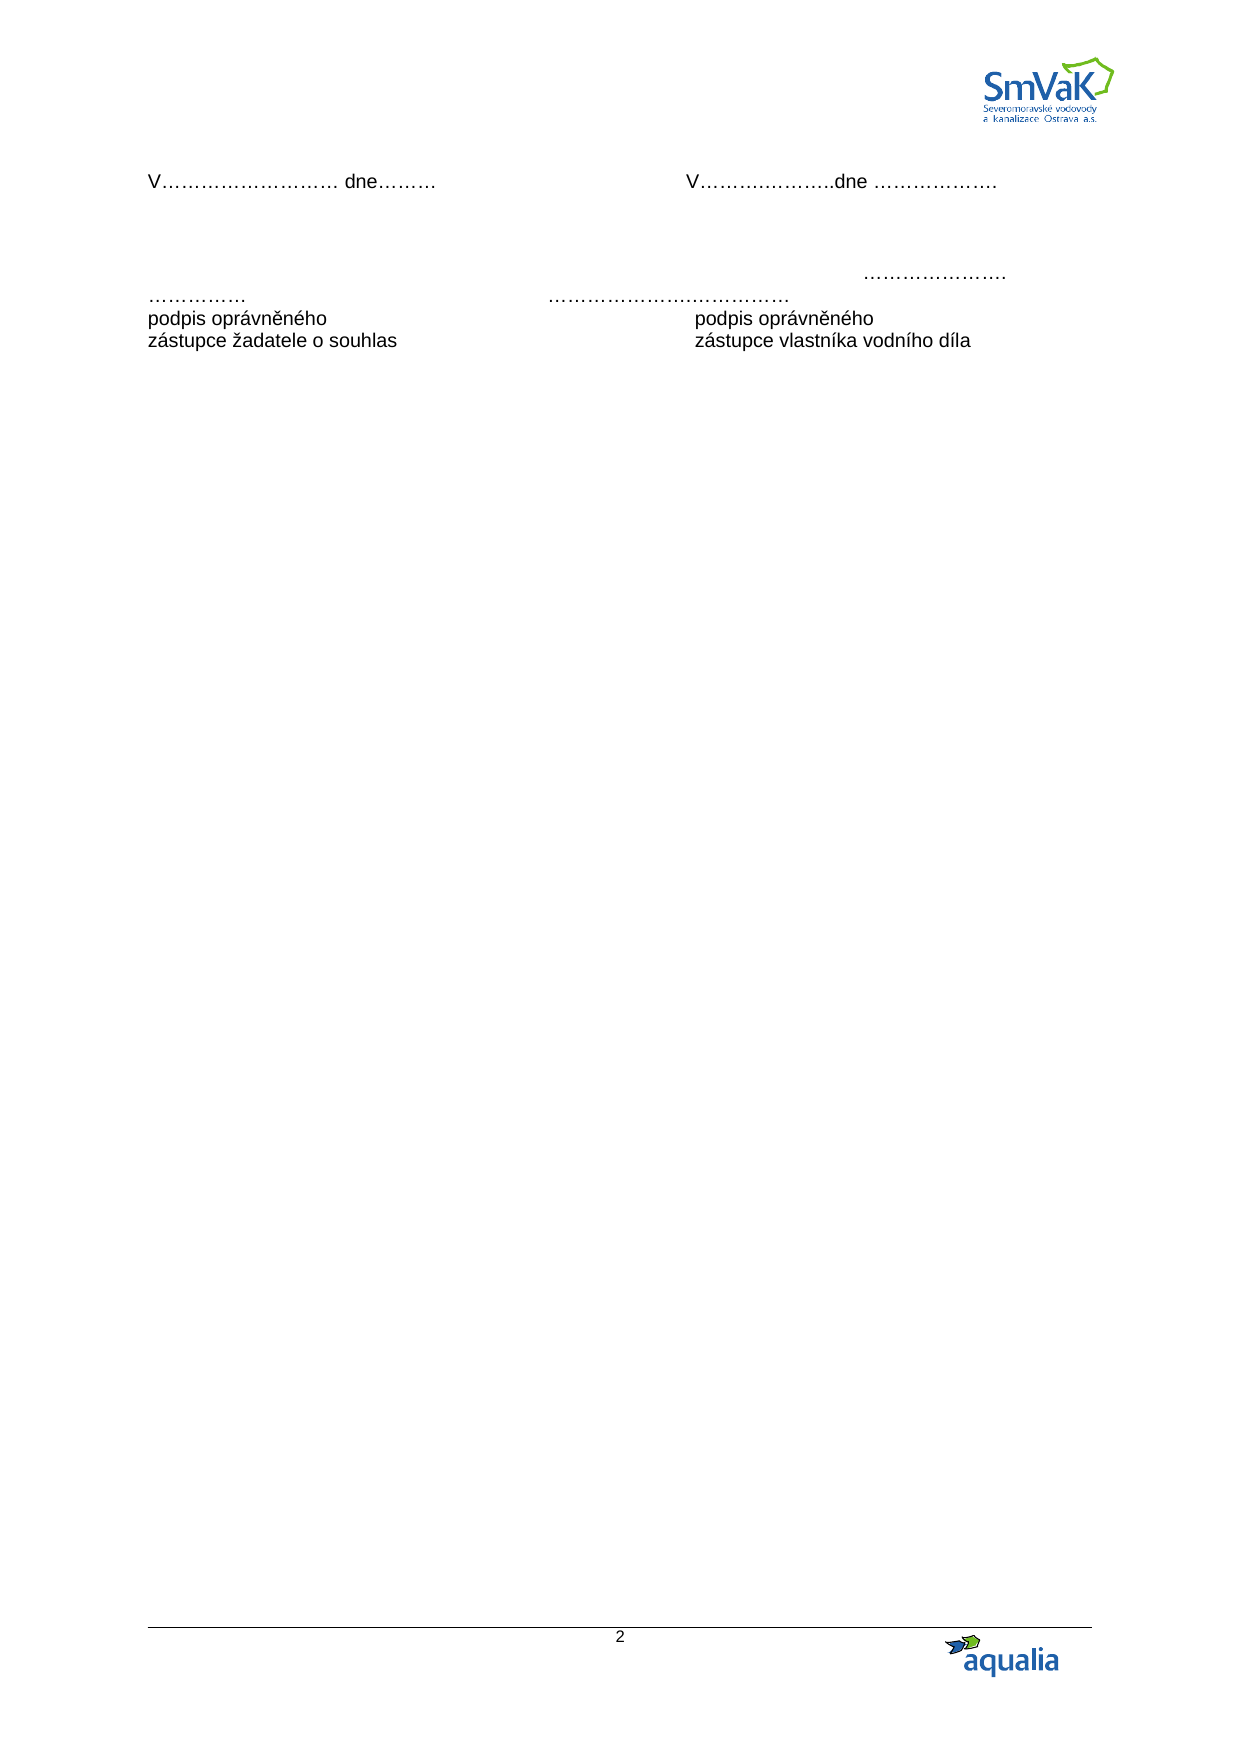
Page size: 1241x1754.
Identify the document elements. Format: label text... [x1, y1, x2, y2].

text zástupce žadatele o souhlas zástupce vlastníka vodního díla [148, 329, 1092, 352]
text V……………………… dne……… V……….………..dne ………………. [148, 170, 1092, 193]
text ………………….…………… ………………….…………… [148, 261, 1092, 307]
text podpis oprávněného podpis oprávněného [148, 307, 1092, 329]
